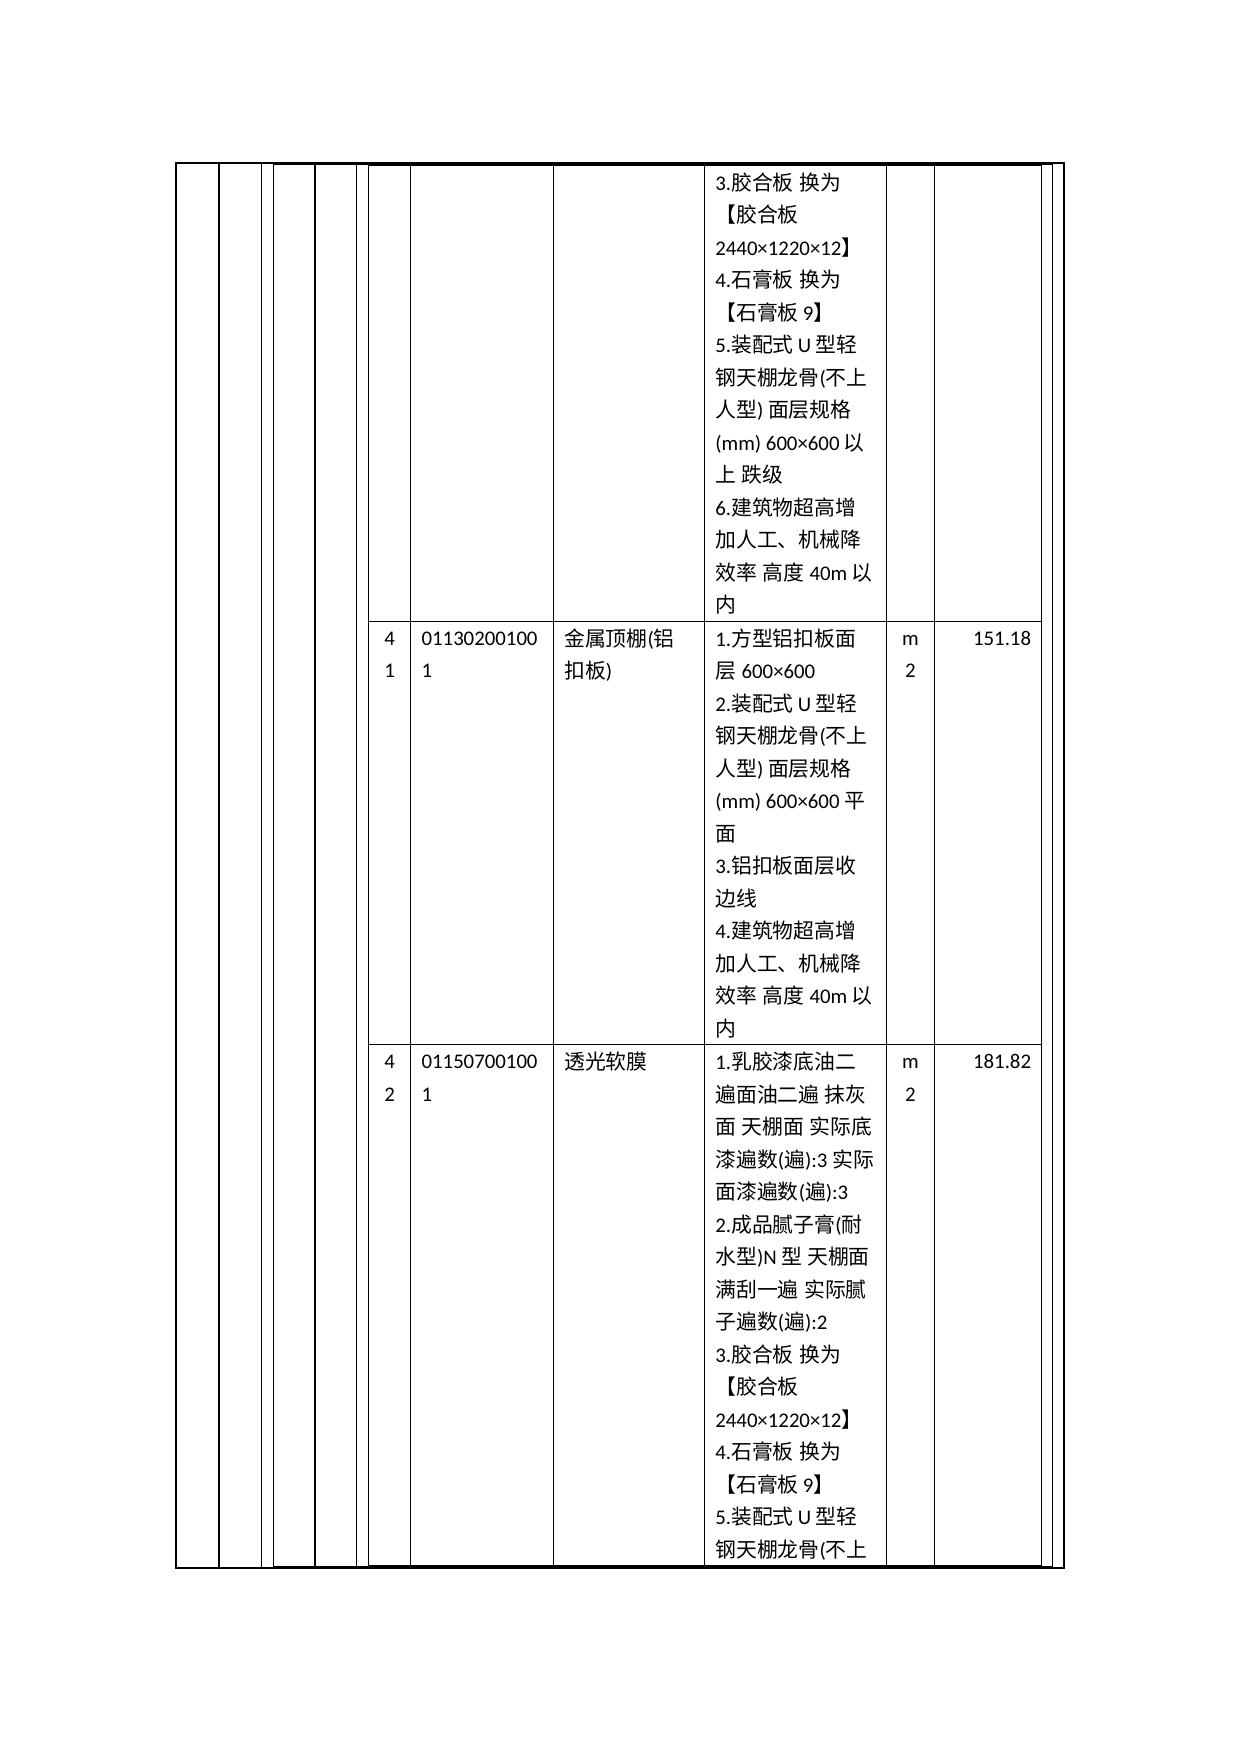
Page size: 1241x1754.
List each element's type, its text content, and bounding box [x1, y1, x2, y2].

table_cell [177, 164, 218, 1567]
table_cell [357, 165, 368, 1566]
table_cell [274, 165, 314, 1566]
table_cell [1042, 165, 1052, 1566]
table_cell [316, 165, 356, 1566]
table_cell [1053, 164, 1063, 1567]
table_cell 1 [220, 164, 261, 1567]
table_cell [262, 164, 273, 1567]
